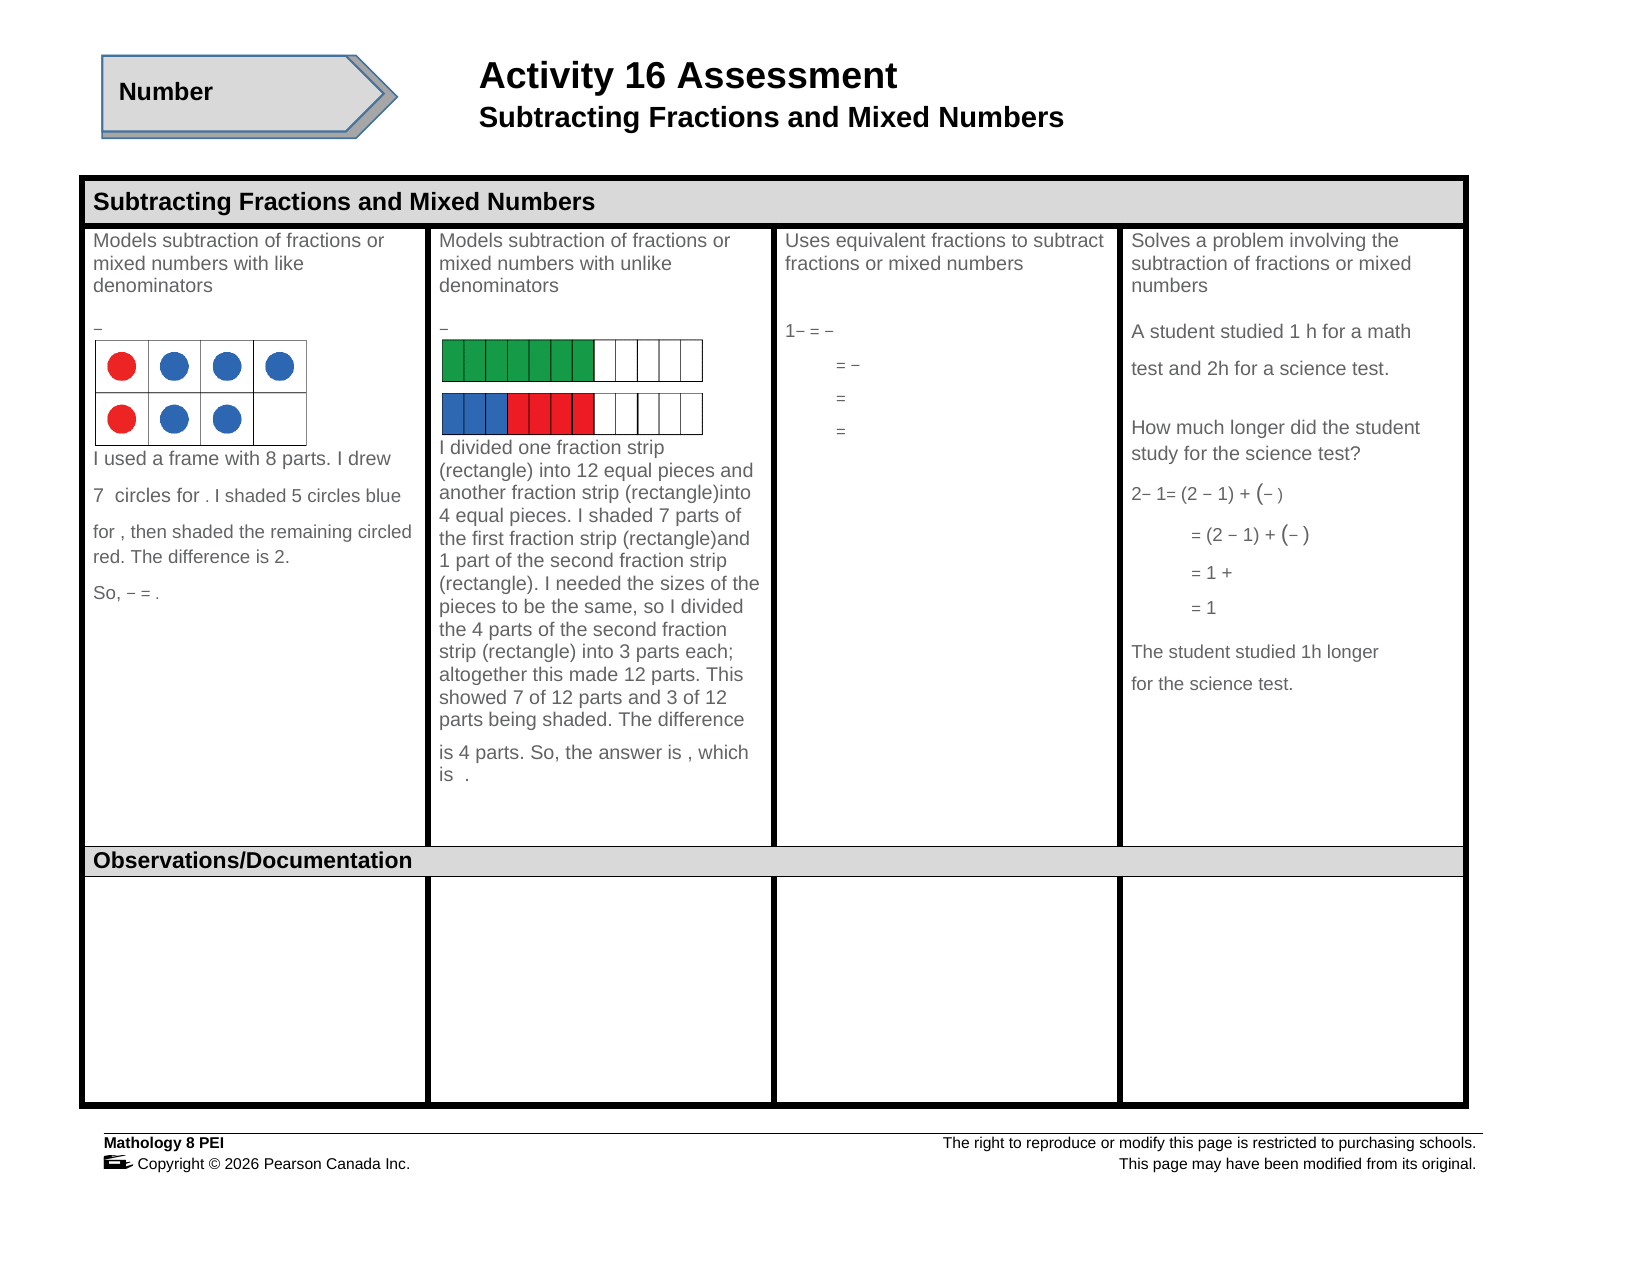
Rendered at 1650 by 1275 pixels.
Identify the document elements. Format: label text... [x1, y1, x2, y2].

table_cell [85, 877, 425, 1102]
table_cell Solves a problem involving the subtraction of fractions or mixed numbers A student studied 1 h for a math test and 2h for a science test. How much longer did the student study for the science test? 2− 1= (2 − 1) + (− ) = (2 − 1) + (− ) = 1 + = 1 The student studied 1h longer for the science test. [1123, 229, 1463, 846]
picture [438, 338, 705, 436]
table_cell Models subtraction of fractions or mixed numbers with unlike denominators − I divided one fraction strip (rectangle) into 12 equal pieces and another fraction strip (rectangle)into 4 equal pieces. I shaded 7 parts of the first fraction strip (rectangle)and 1 part of the second fraction strip (rectangle). I needed the sizes of the pieces to be the same, so I divided the 4 parts of the second fraction strip (rectangle) into 3 parts each; altogether this made 12 parts. This showed 7 of 12 parts and 3 of 12 parts being shaded. The difference is 4 parts. So, the answer is , which is . [431, 229, 771, 846]
table_cell Observations/Documentation [85, 847, 1463, 876]
table_cell [777, 877, 1117, 1102]
table_cell [431, 877, 771, 1102]
picture [103, 1155, 134, 1169]
table_cell Uses equivalent fractions to subtract fractions or mixed numbers 1− = − = − = = [777, 229, 1117, 846]
table_cell Models subtraction of fractions or mixed numbers with like denominators − I used a frame with 8 parts. I drew 7 circles for . I shaded 5 circles blue for , then shaded the remaining circled red. The difference is 2. So, − = . [85, 229, 425, 846]
table_header Subtracting Fractions and Mixed Numbers [85, 181, 1463, 223]
table_cell [1123, 877, 1463, 1102]
picture [92, 338, 309, 447]
